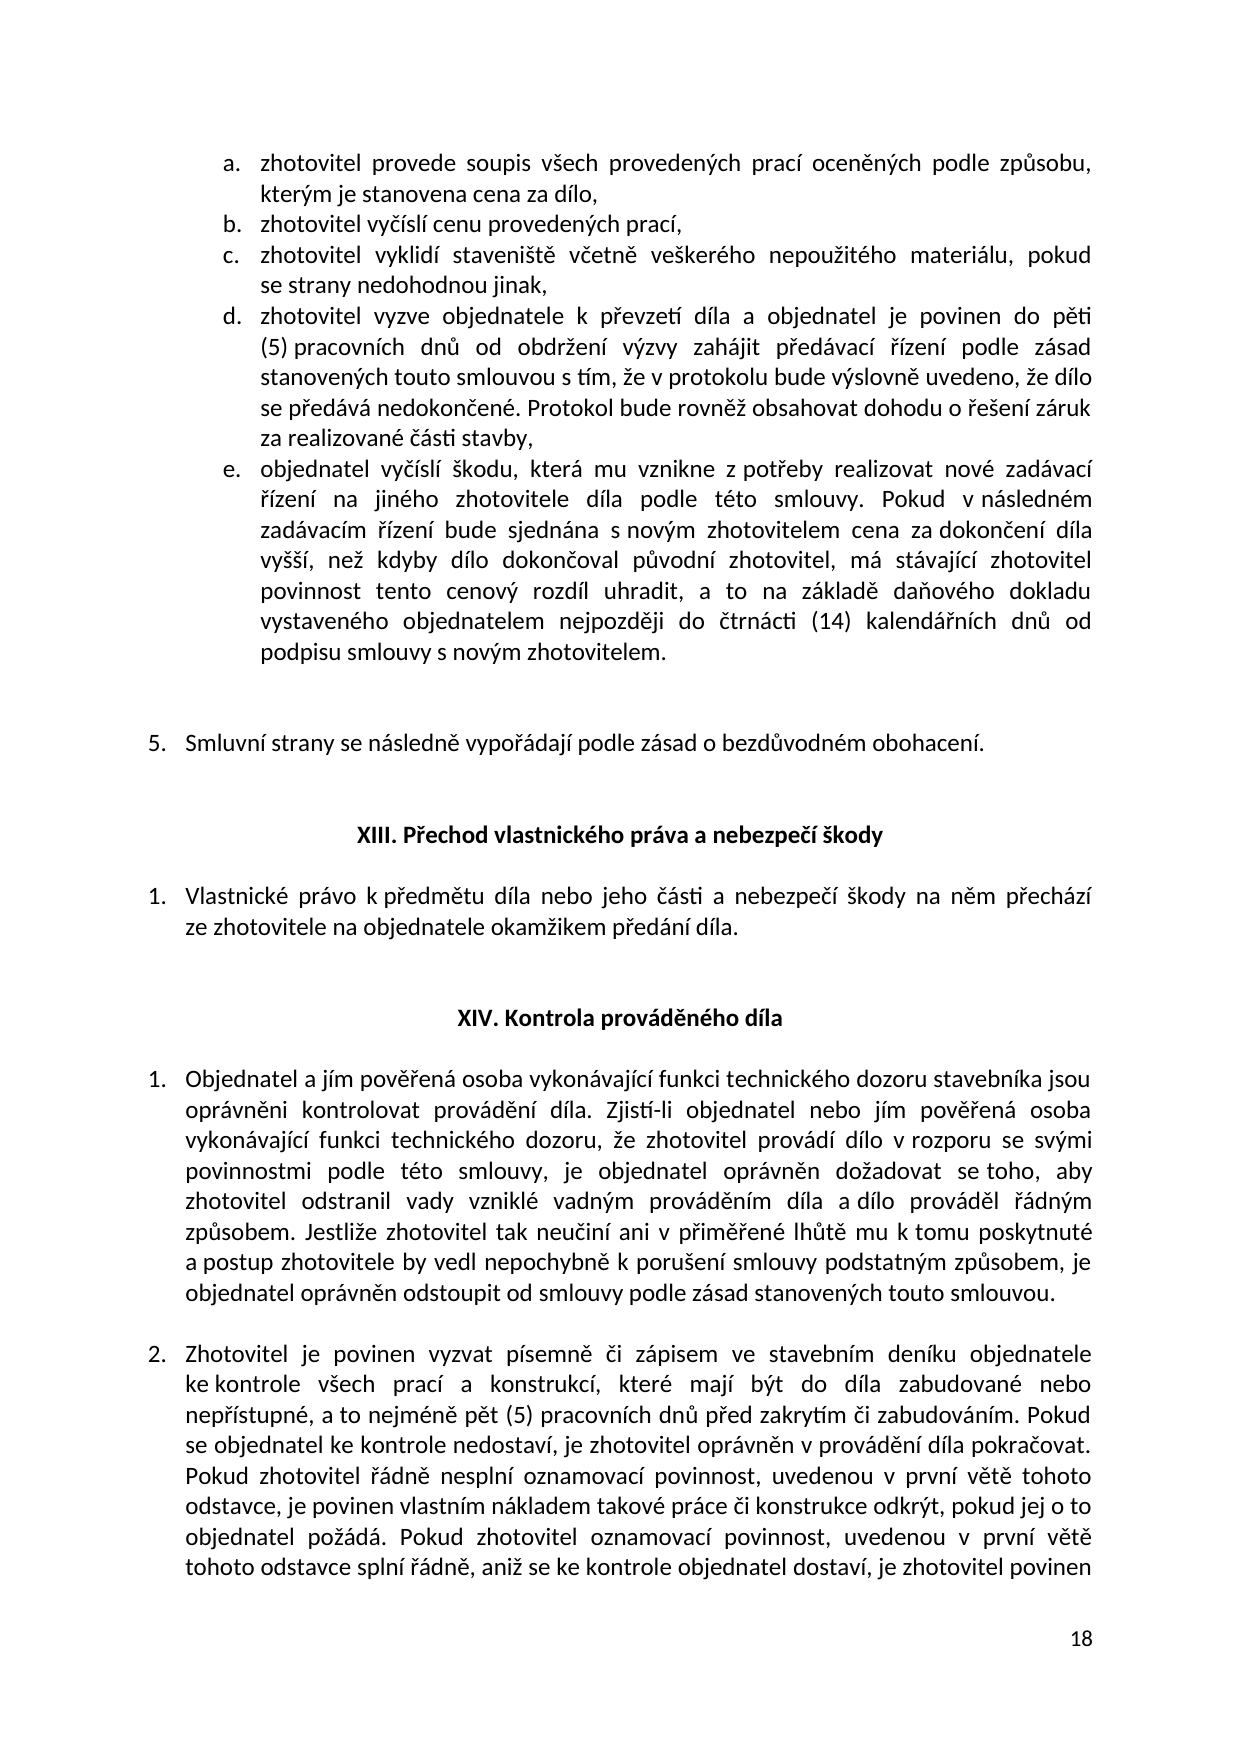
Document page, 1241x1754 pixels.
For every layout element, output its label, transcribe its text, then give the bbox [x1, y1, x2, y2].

list objednatel vyčíslí škodu, která mu vznikne z potřeby realizovat nové zadávací řízení na jiného zhotovitele díla podle této smlouvy. Pokud v následném zadávacím řízení bude sjednána s novým zhotovitelem cena za dokončení díla vyšší, než kdyby dílo dokončoval původní zhotovitel, má stávající zhotovitel povinnost tento cenový rozdíl uhradit, a to na základě daňového dokladu vystaveného objednatelem nejpozději do čtrnácti (14) kalendářních dnů od podpisu smlouvy s novým zhotovitelem. [223, 453, 1093, 666]
list zhotovitel vyklidí staveniště včetně veškerého nepoužitého materiálu, pokud se strany nedohodnou jinak, [223, 239, 1093, 300]
list zhotovitel provede soupis všech provedených prací oceněných podle způsobu, kterým je stanovena cena za dílo, [223, 148, 1093, 209]
list zhotovitel vyzve objednatele k převzetí díla a objednatel je povinen do pěti (5) pracovních dnů od obdržení výzvy zahájit předávací řízení podle zásad stanovených touto smlouvou s tím, že v protokolu bude výslovně uvedeno, že dílo se předává nedokončené. Protokol bude rovněž obsahovat dohodu o řešení záruk za realizované části stavby, [223, 300, 1093, 453]
list Smluvní strany se následně vypořádají podle zásad o bezdůvodném obohacení. [148, 727, 1093, 758]
text XIII. Přechod vlastnického práva a nebezpečí škody [148, 819, 1093, 849]
list Vlastnické právo k předmětu díla nebo jeho části a nebezpečí škody na něm přechází ze zhotovitele na objednatele okamžikem předání díla. [148, 880, 1093, 941]
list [148, 1338, 1093, 1582]
list Objednatel a jím pověřená osoba vykonávající funkci technického dozoru stavebníka jsou oprávněni kontrolovat provádění díla. Zjistí-li objednatel nebo jím pověřená osoba vykonávající funkci technického dozoru, že zhotovitel provádí dílo v rozporu se svými povinnostmi podle této smlouvy, je objednatel oprávněn dožadovat se toho, aby zhotovitel odstranil vady vzniklé vadným prováděním díla a dílo prováděl řádným způsobem. Jestliže zhotovitel tak neučiní ani v přiměřené lhůtě mu k tomu poskytnuté a postup zhotovitele by vedl nepochybně k porušení smlouvy podstatným způsobem, je objednatel oprávněn odstoupit od smlouvy podle zásad stanovených touto smlouvou. [148, 1063, 1093, 1307]
text XIV. Kontrola prováděného díla [148, 1002, 1093, 1033]
list zhotovitel vyčíslí cenu provedených prací, [223, 209, 1093, 239]
